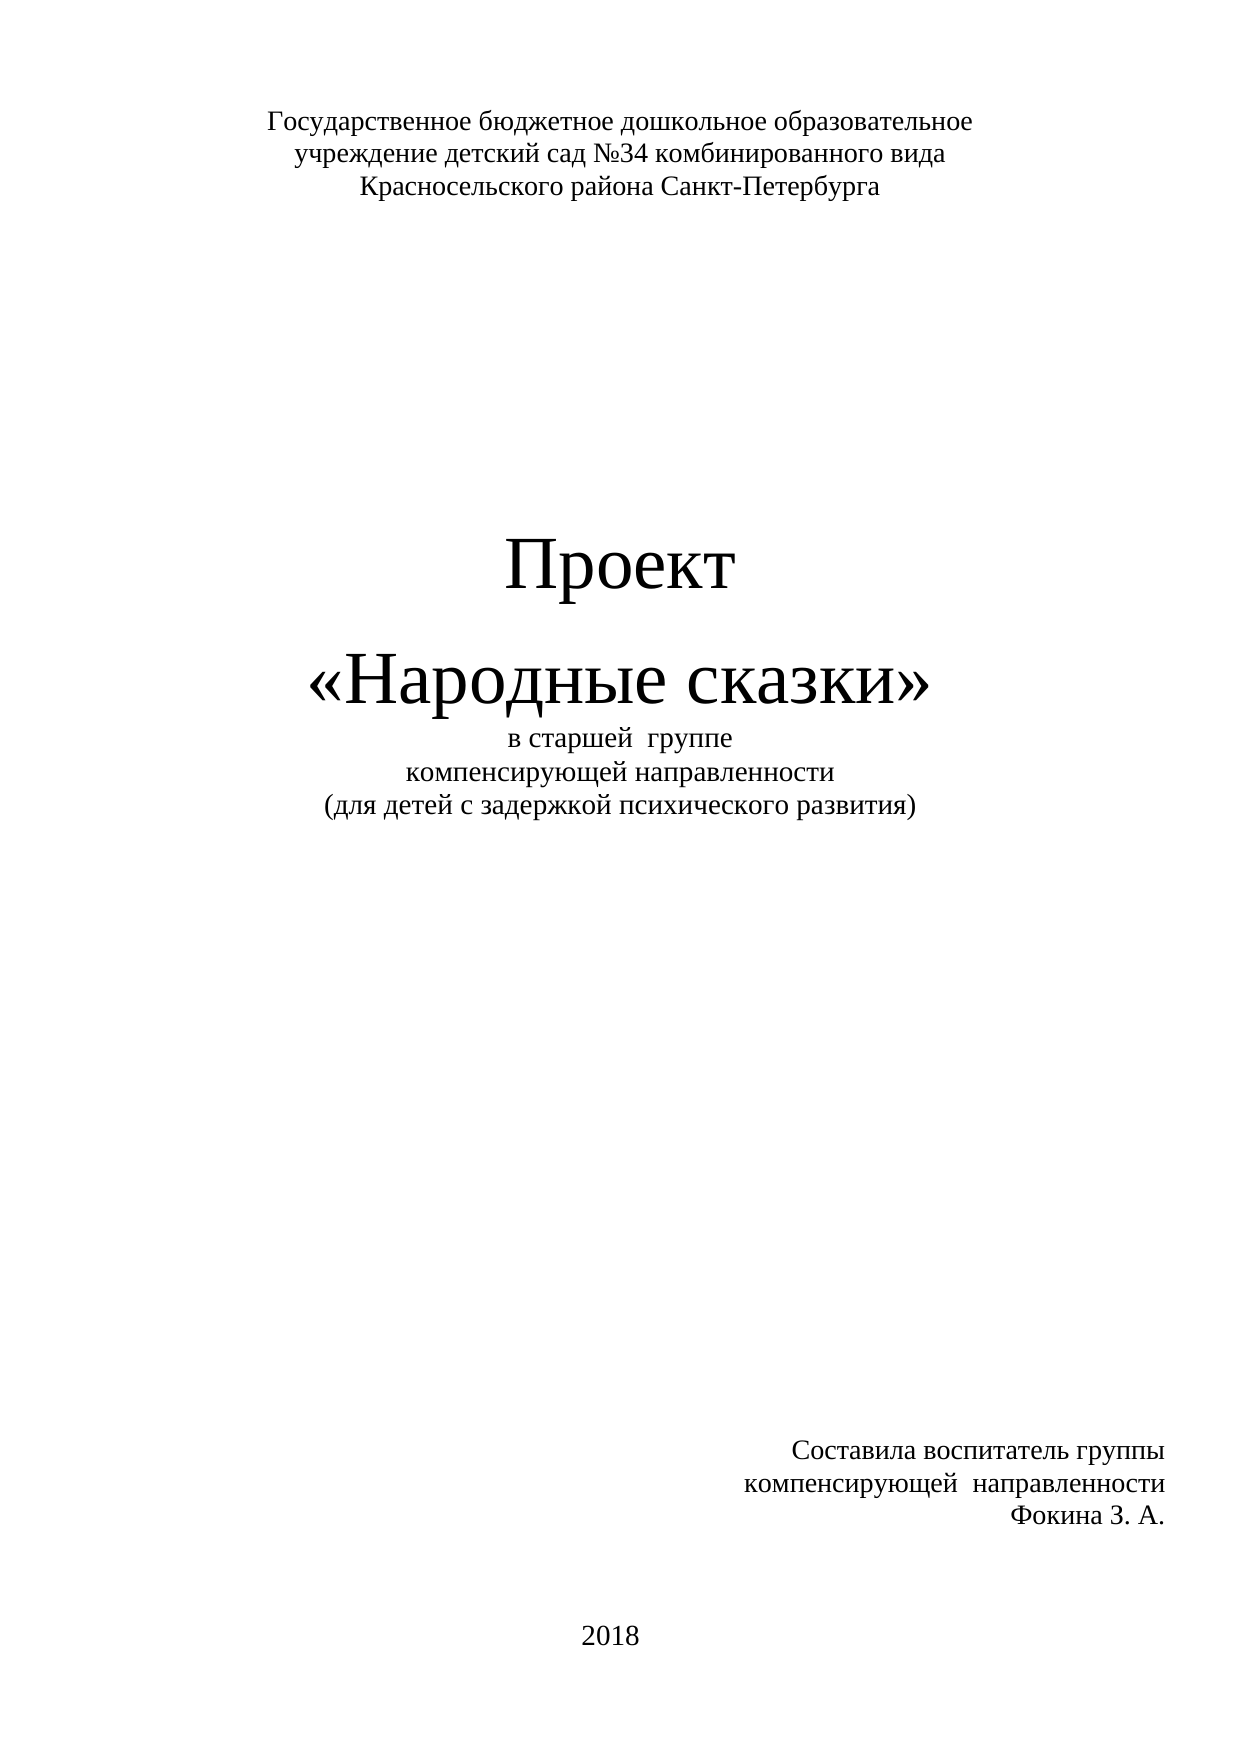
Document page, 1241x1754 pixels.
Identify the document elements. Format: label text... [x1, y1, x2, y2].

text Фокина З. А. [75, 1498, 1165, 1531]
text Проект [75, 518, 1165, 605]
text (для детей с задержкой психического развития) [75, 787, 1165, 821]
text Красносельского района Санкт-Петербурга [75, 168, 1165, 201]
text учреждение детский сад №34 комбинированного вида [75, 136, 1165, 168]
text в старшей группе [75, 720, 1165, 754]
text Государственное бюджетное дошкольное образовательное [75, 104, 1165, 136]
text 2018 [75, 1618, 1165, 1651]
text Составила воспитатель группы [75, 1433, 1165, 1466]
text «Народные сказки» [75, 634, 1165, 720]
text компенсирующей направленности [75, 754, 1165, 787]
text компенсирующей направленности [75, 1466, 1165, 1498]
